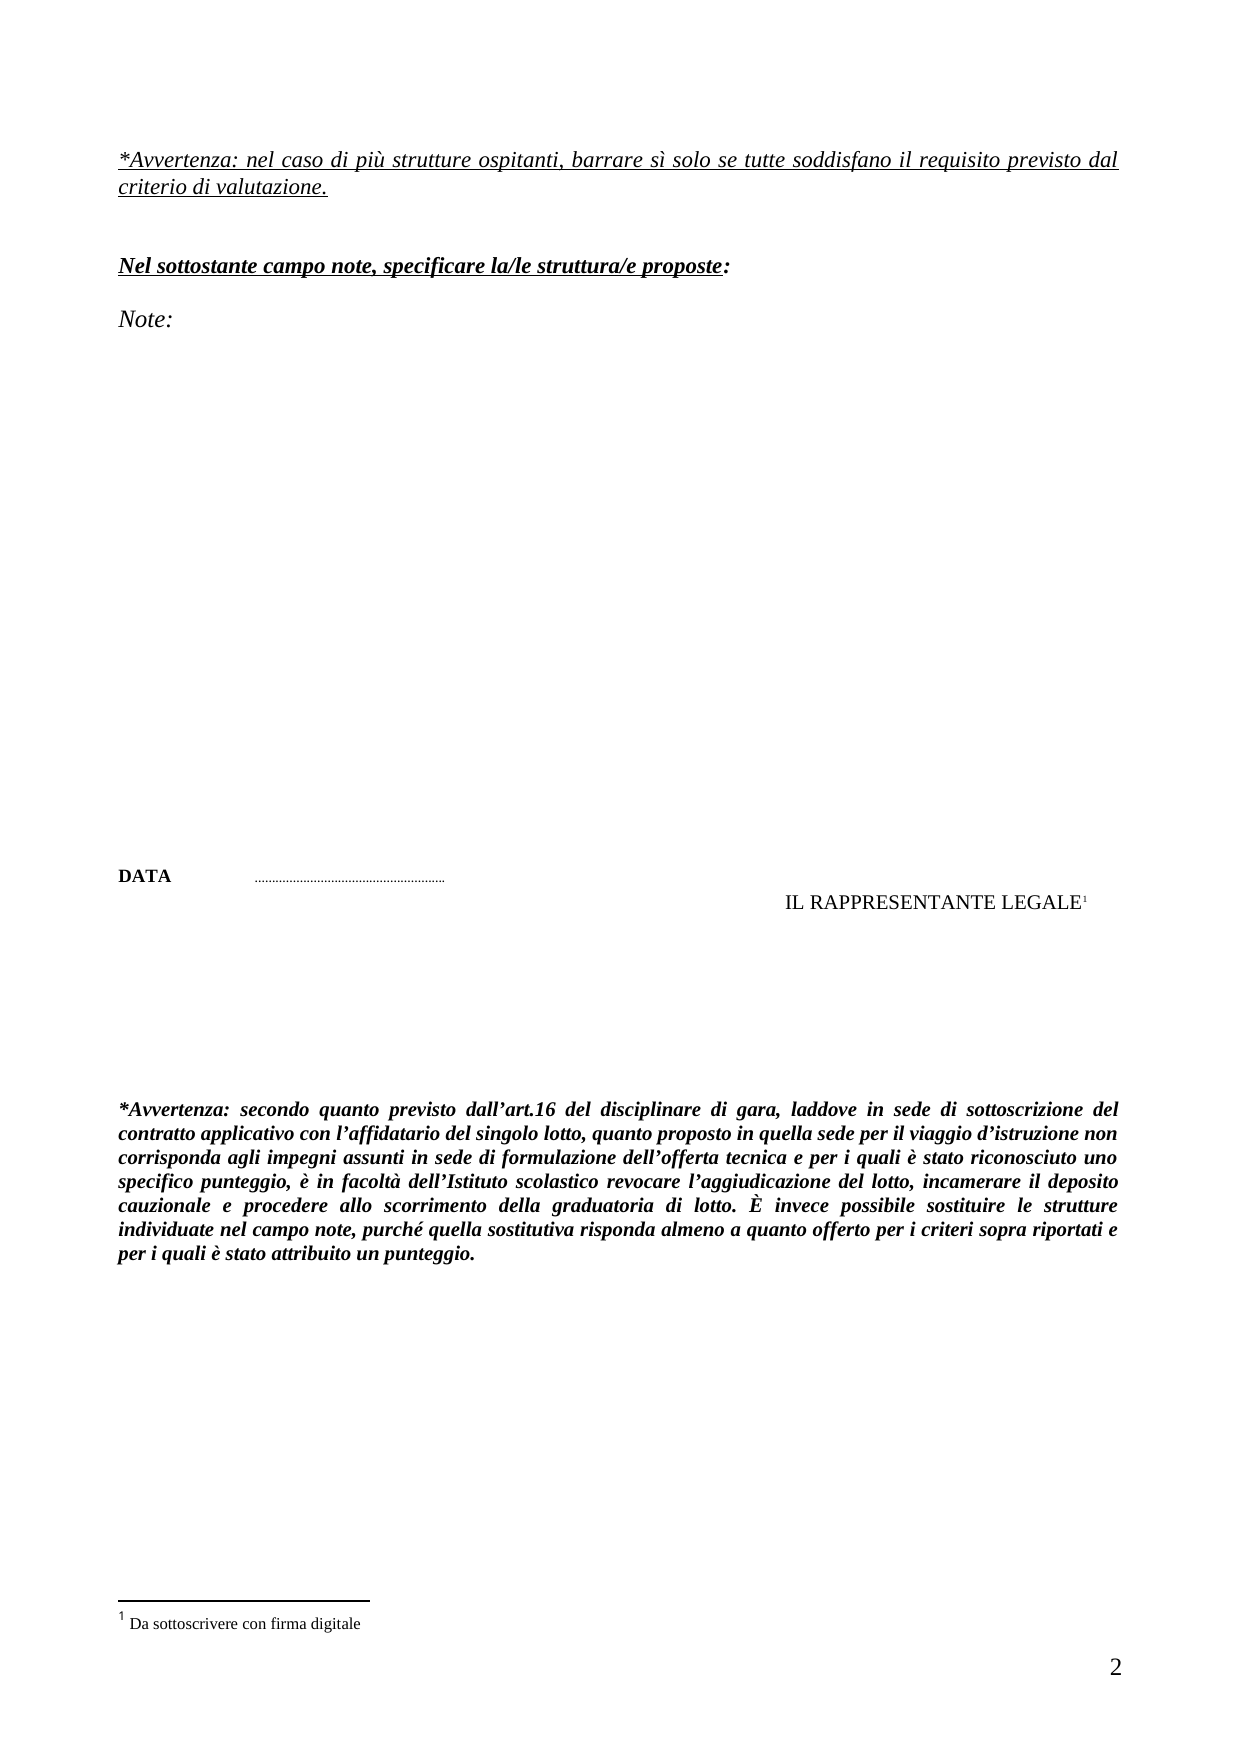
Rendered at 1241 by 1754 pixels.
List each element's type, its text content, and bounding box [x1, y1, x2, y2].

text *Avvertenza: secondo quanto previsto dall’art.16 del disciplinare di gara, laddove in sede di sottoscrizione del contratto applicativo con l’affidatario del singolo lotto, quanto proposto in quella sede per il viaggio d’istruzione non corrisponda agli impegni assunti in sede di formulazione dell’offerta tecnica e per i quali è stato riconosciuto uno specifico punteggio, è in facoltà dell’Istituto scolastico revocare l’aggiudicazione del lotto, incamerare il deposito cauzionale e procedere allo scorrimento della graduatoria di lotto. È invece possibile sostituire le strutture individuate nel campo note, purché quella sostitutiva risponda almeno a quanto offerto per i criteri sopra riportati e per i quali è stato attribuito un punteggio. [118, 1096, 1122, 1265]
text IL RAPPRESENTANTE LEGALE [118, 889, 1122, 914]
text Nel sottostante campo note, specificare la/le struttura/e proposte: [118, 252, 1122, 278]
text Note: [118, 304, 1122, 333]
text *Avvertenza: nel caso di più strutture ospitanti, barrare sì solo se tutte soddisfano il requisito previsto dal criterio di valutazione. [118, 146, 1122, 199]
text DATA ………………………………………………. [118, 856, 1122, 889]
